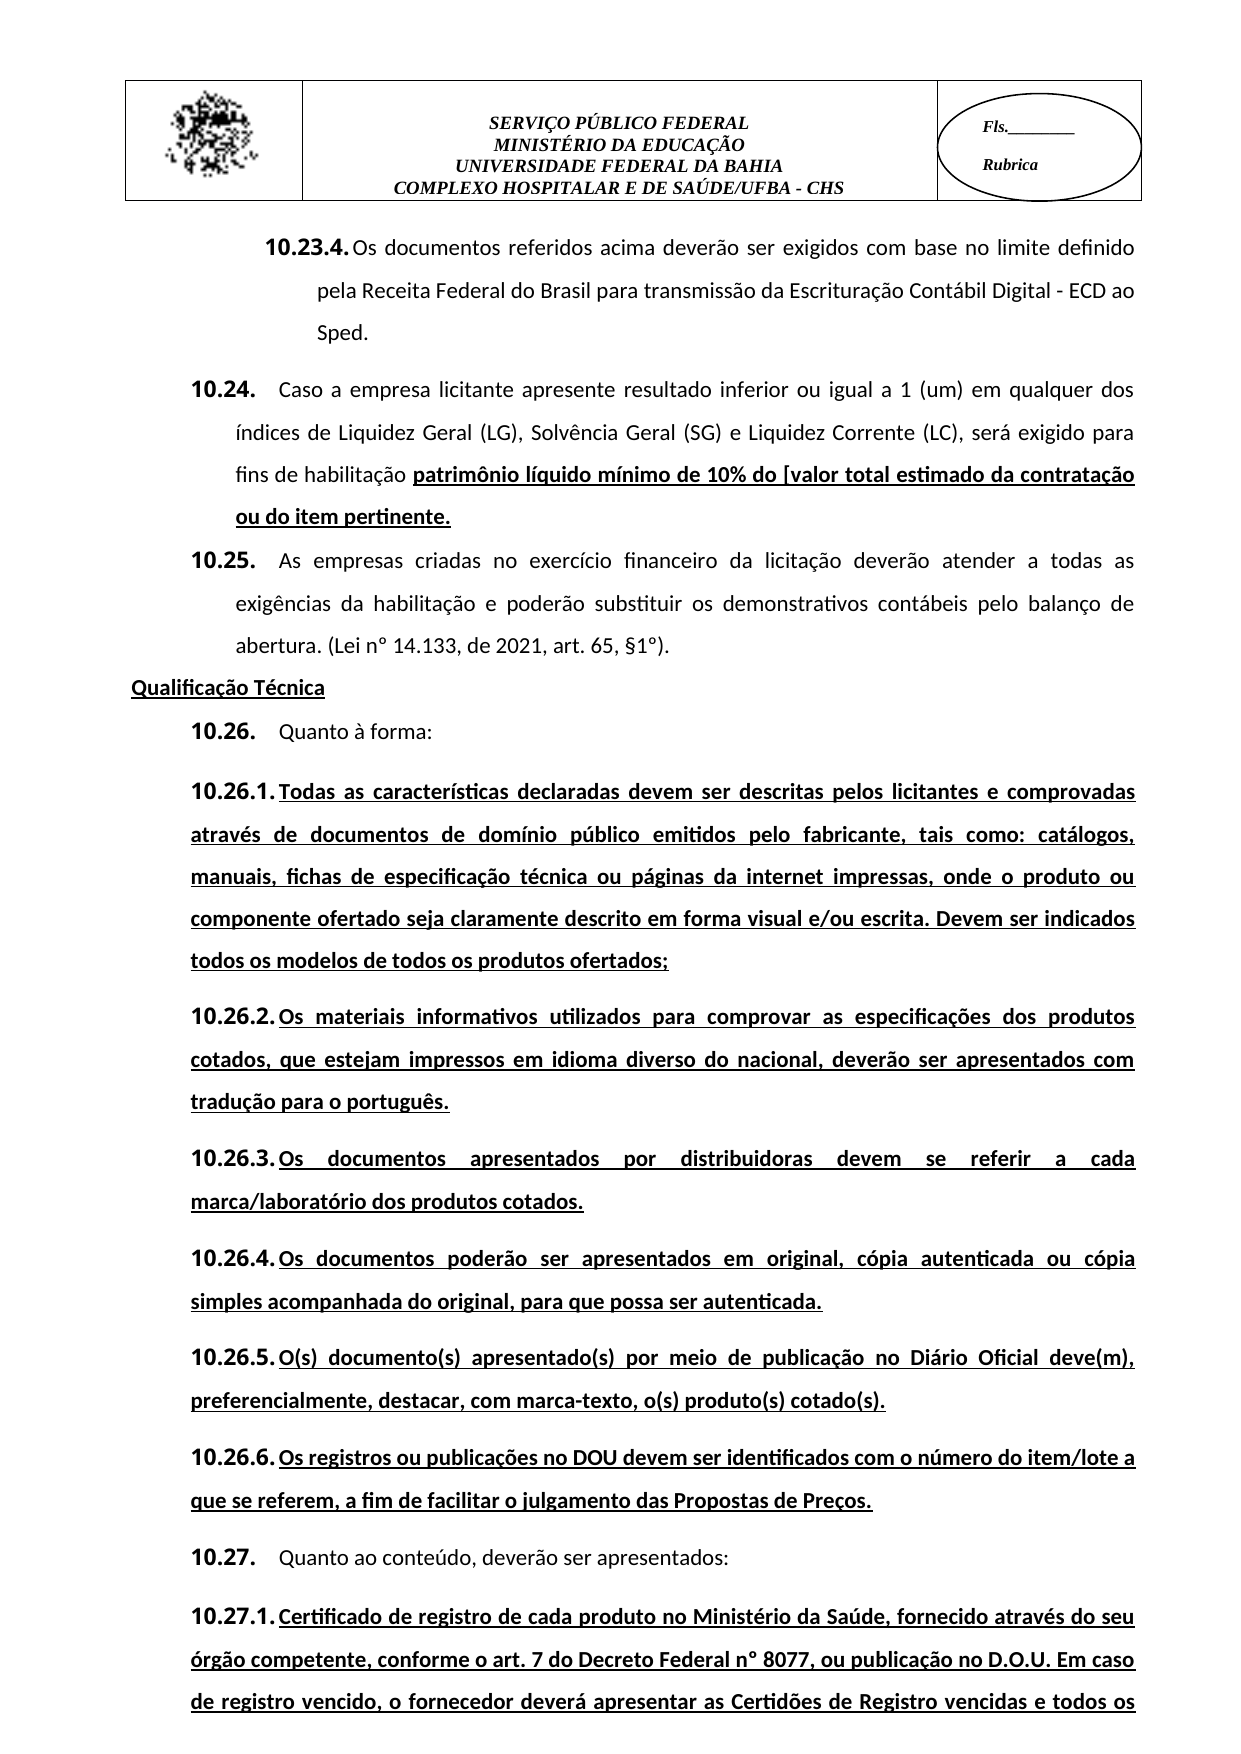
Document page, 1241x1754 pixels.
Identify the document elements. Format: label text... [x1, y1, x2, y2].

list Os documentos poderão ser apresentados em original, cópia autenticada ou cópia simples acompanhada do original, para que possa ser autenticada. [190, 1242, 1136, 1315]
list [190, 1670, 1136, 1711]
list O(s) documento(s) apresentado(s) por meio de publicação no Diário Oficial deve(m), preferencialmente, destacar, com marca-texto, o(s) produto(s) cotado(s). [190, 1341, 1136, 1414]
list Os documentos apresentados por distribuidoras devem se referir a cada marca/laboratório dos produtos cotados. [190, 1142, 1136, 1215]
list Os registros ou publicações no DOU devem ser identificados com o número do item/lote a que se referem, a fim de facilitar o julgamento das Propostas de Preços. [190, 1441, 1136, 1514]
list Quanto à forma: [190, 715, 1136, 746]
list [190, 1600, 1136, 1669]
list Todas as características declaradas devem ser descritas pelos licitantes e comprovadas através de documentos de domínio público emitidos pelo fabricante, tais como: catálogos, manuais, fichas de especificação técnica ou páginas da internet impressas, onde o produto ou componente ofertado seja claramente descrito em forma visual e/ou escrita. Devem ser indicados todos os modelos de todos os produtos ofertados; [190, 887, 1136, 928]
list As empresas criadas no exercício financeiro da licitação deverão atender a todas as exigências da habilitação e poderão substituir os demonstrativos contábeis pelo balanço de abertura. (Lei nº 14.133, de 2021, art. 65, §1º). [190, 544, 1136, 659]
text Qualificação Técnica [131, 673, 1136, 701]
list Todas as características declaradas devem ser descritas pelos licitantes e comprovadas através de documentos de domínio público emitidos pelo fabricante, tais como: catálogos, manuais, fichas de especificação técnica ou páginas da internet impressas, onde o produto ou componente ofertado seja claramente descrito em forma visual e/ou escrita. Devem ser indicados todos os modelos de todos os produtos ofertados; [190, 929, 1136, 974]
list Os materiais informativos utilizados para comprovar as especificações dos produtos cotados, que estejam impressos em idioma diverso do nacional, deverão ser apresentados com tradução para o português. [190, 1000, 1136, 1115]
list Os documentos referidos acima deverão ser exigidos com base no limite definido pela Receita Federal do Brasil para transmissão da Escrituração Contábil Digital - ECD ao Sped. [264, 231, 1136, 346]
list Todas as características declaradas devem ser descritas pelos licitantes e comprovadas através de documentos de domínio público emitidos pelo fabricante, tais como: catálogos, manuais, fichas de especificação técnica ou páginas da internet impressas, onde o produto ou componente ofertado seja claramente descrito em forma visual e/ou escrita. Devem ser indicados todos os modelos de todos os produtos ofertados; [190, 774, 1136, 886]
list Quanto ao conteúdo, deverão ser apresentados: [190, 1541, 1136, 1572]
list Caso a empresa licitante apresente resultado inferior ou igual a 1 (um) em qualquer dos índices de Liquidez Geral (LG), Solvência Geral (SG) e Liquidez Corrente (LC), será exigido para fins de habilitação patrimônio líquido mínimo de 10% do [valor total estimado da contratação ou do item pertinente. [190, 373, 1136, 530]
